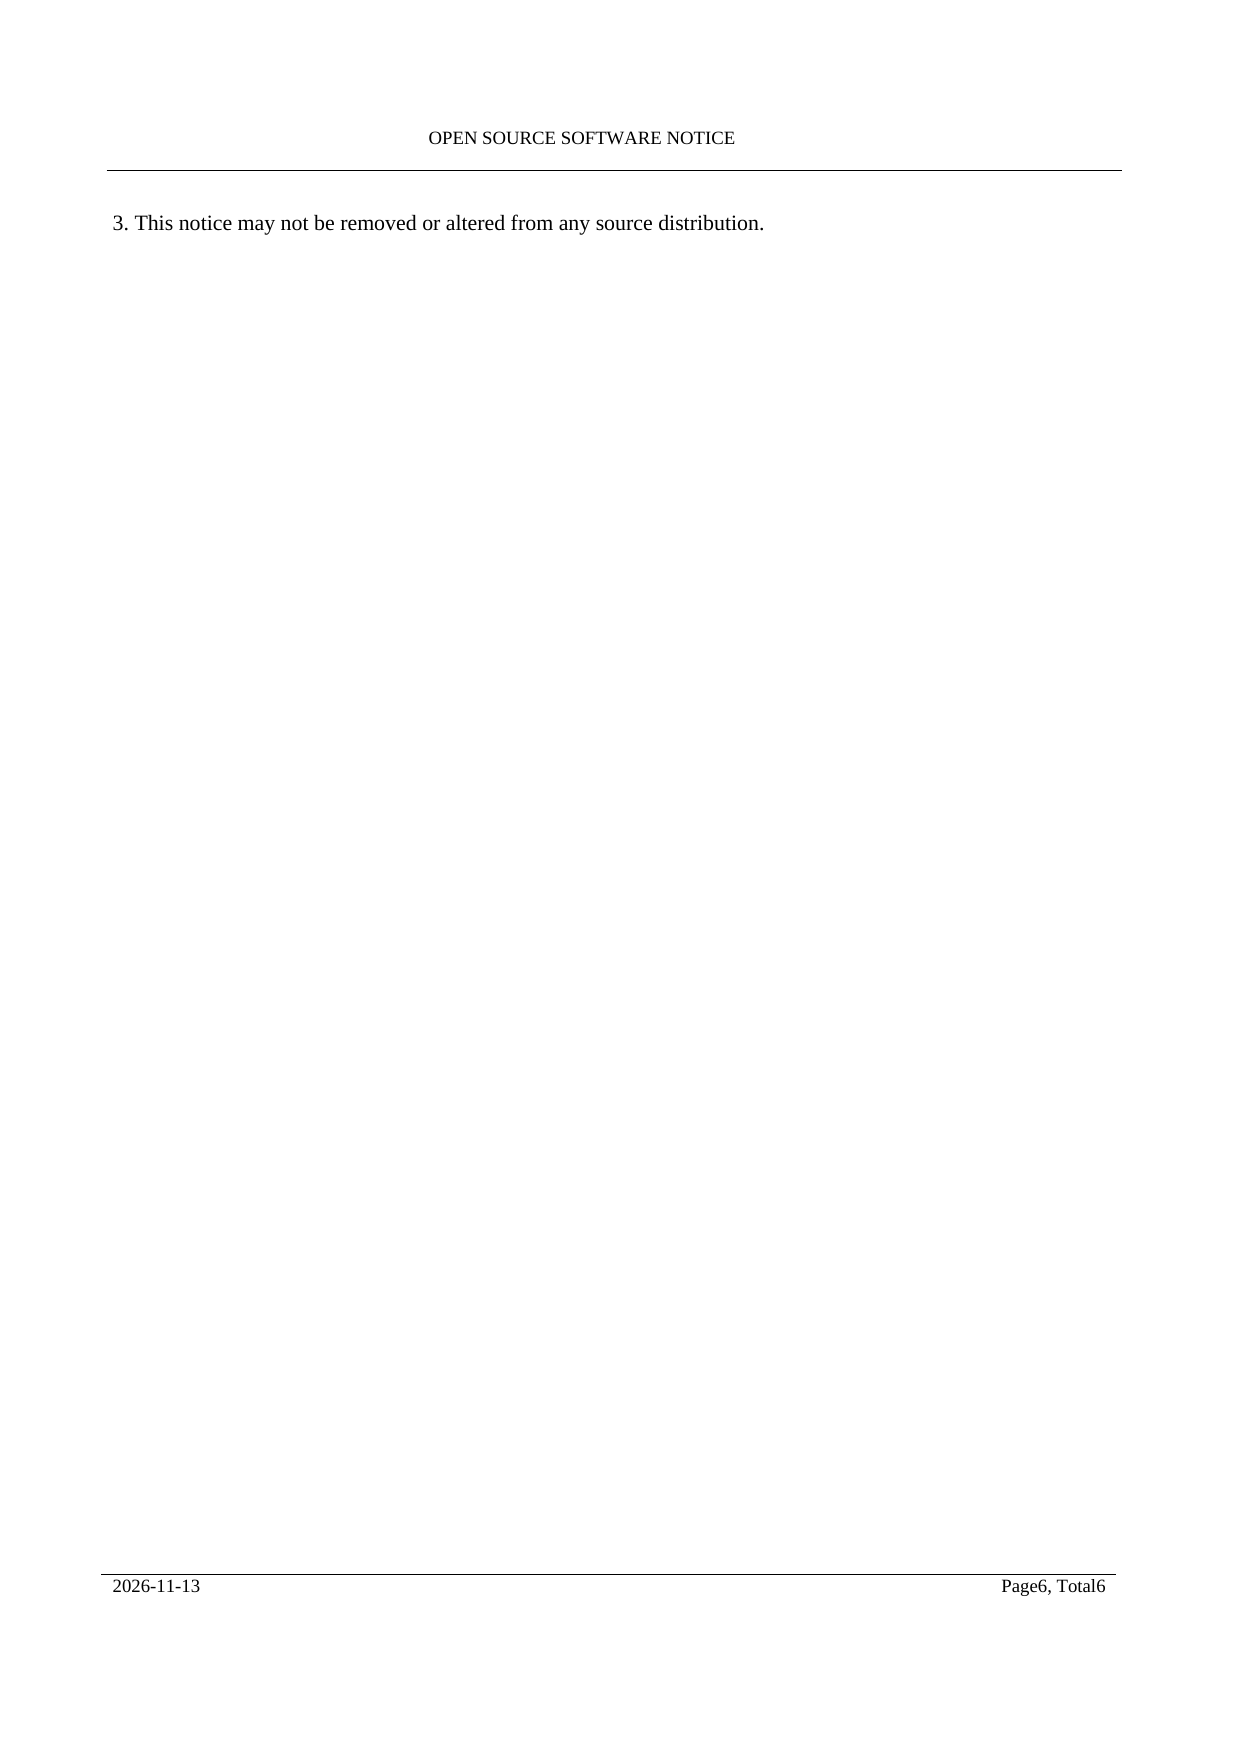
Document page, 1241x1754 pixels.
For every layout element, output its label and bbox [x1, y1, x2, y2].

text [112, 206, 1128, 239]
